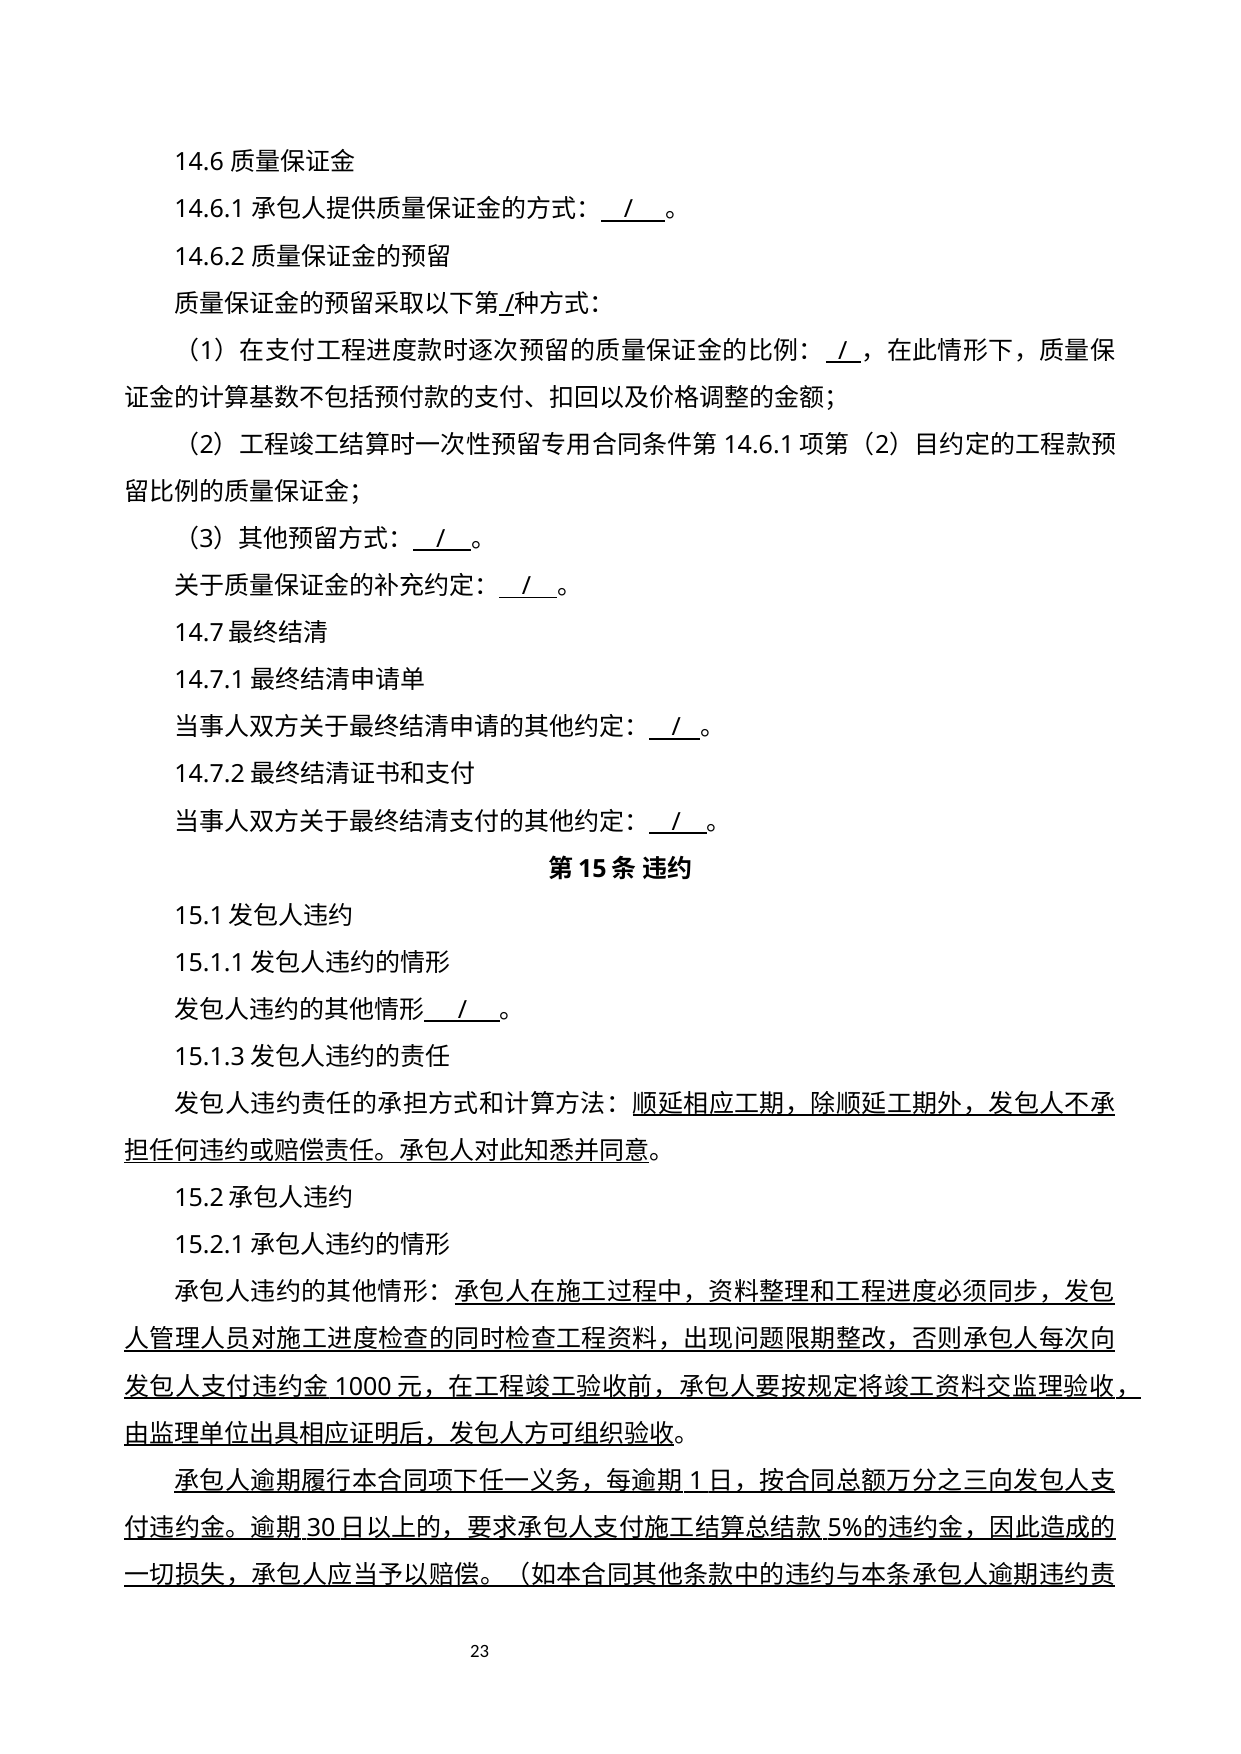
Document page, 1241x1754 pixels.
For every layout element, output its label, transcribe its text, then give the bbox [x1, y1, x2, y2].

text 14.6 质量保证金 [124, 142, 1116, 178]
text 15.2.1承包人违约的情形 [124, 1225, 1116, 1261]
text 发包人违约责任的承担方式和计算方法：顺延相应工期，除顺延工期外，发包人不承担任何违约或赔偿责任。承包人对此知悉并同意。 [124, 1083, 1116, 1167]
text 发包人违约的其他情形 / 。 [124, 989, 1116, 1026]
subtitle 第15条 违约 [124, 848, 1116, 884]
text 14.7.1最终结清申请单 [124, 660, 1116, 696]
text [124, 1539, 1116, 1591]
text （2）工程竣工结算时一次性预留专用合同条件第14.6.1项第（2）目约定的工程款预留比例的质量保证金； [124, 424, 1116, 508]
text 14.7最终结清 [124, 613, 1116, 649]
text 14.6.1 承包人提供质量保证金的方式： / 。 [124, 189, 1116, 225]
text 当事人双方关于最终结清支付的其他约定： / 。 [124, 801, 1116, 837]
text 15.1发包人违约 [124, 895, 1116, 931]
text 15.1.3发包人违约的责任 [124, 1036, 1116, 1073]
text 当事人双方关于最终结清申请的其他约定： / 。 [124, 707, 1116, 743]
text 质量保证金的预留采取以下第 /种方式： [124, 283, 1116, 319]
text （3）其他预留方式： / 。 [124, 518, 1116, 555]
text （1）在支付工程进度款时逐次预留的质量保证金的比例： / ，在此情形下，质量保证金的计算基数不包括预付款的支付、扣回以及价格调整的金额； [124, 330, 1116, 413]
text 14.7.2最终结清证书和支付 [124, 754, 1116, 790]
text 15.1.1发包人违约的情形 [124, 942, 1116, 978]
text 承包人违约的其他情形：承包人在施工过程中，资料整理和工程进度必须同步，发包人管理人员对施工进度检查的同时检查工程资料，出现问题限期整改，否则承包人每次向发包人支付违约金1000元，在工程竣工验收前，承包人要按规定将竣工资料交监理验收，由监理单位出具相应证明后，发包人方可组织验收。 [124, 1272, 1116, 1449]
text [124, 1460, 1116, 1538]
text 14.6.2 质量保证金的预留 [124, 236, 1116, 272]
text 15.2承包人违约 [124, 1178, 1116, 1214]
text 关于质量保证金的补充约定： / 。 [124, 566, 1116, 602]
